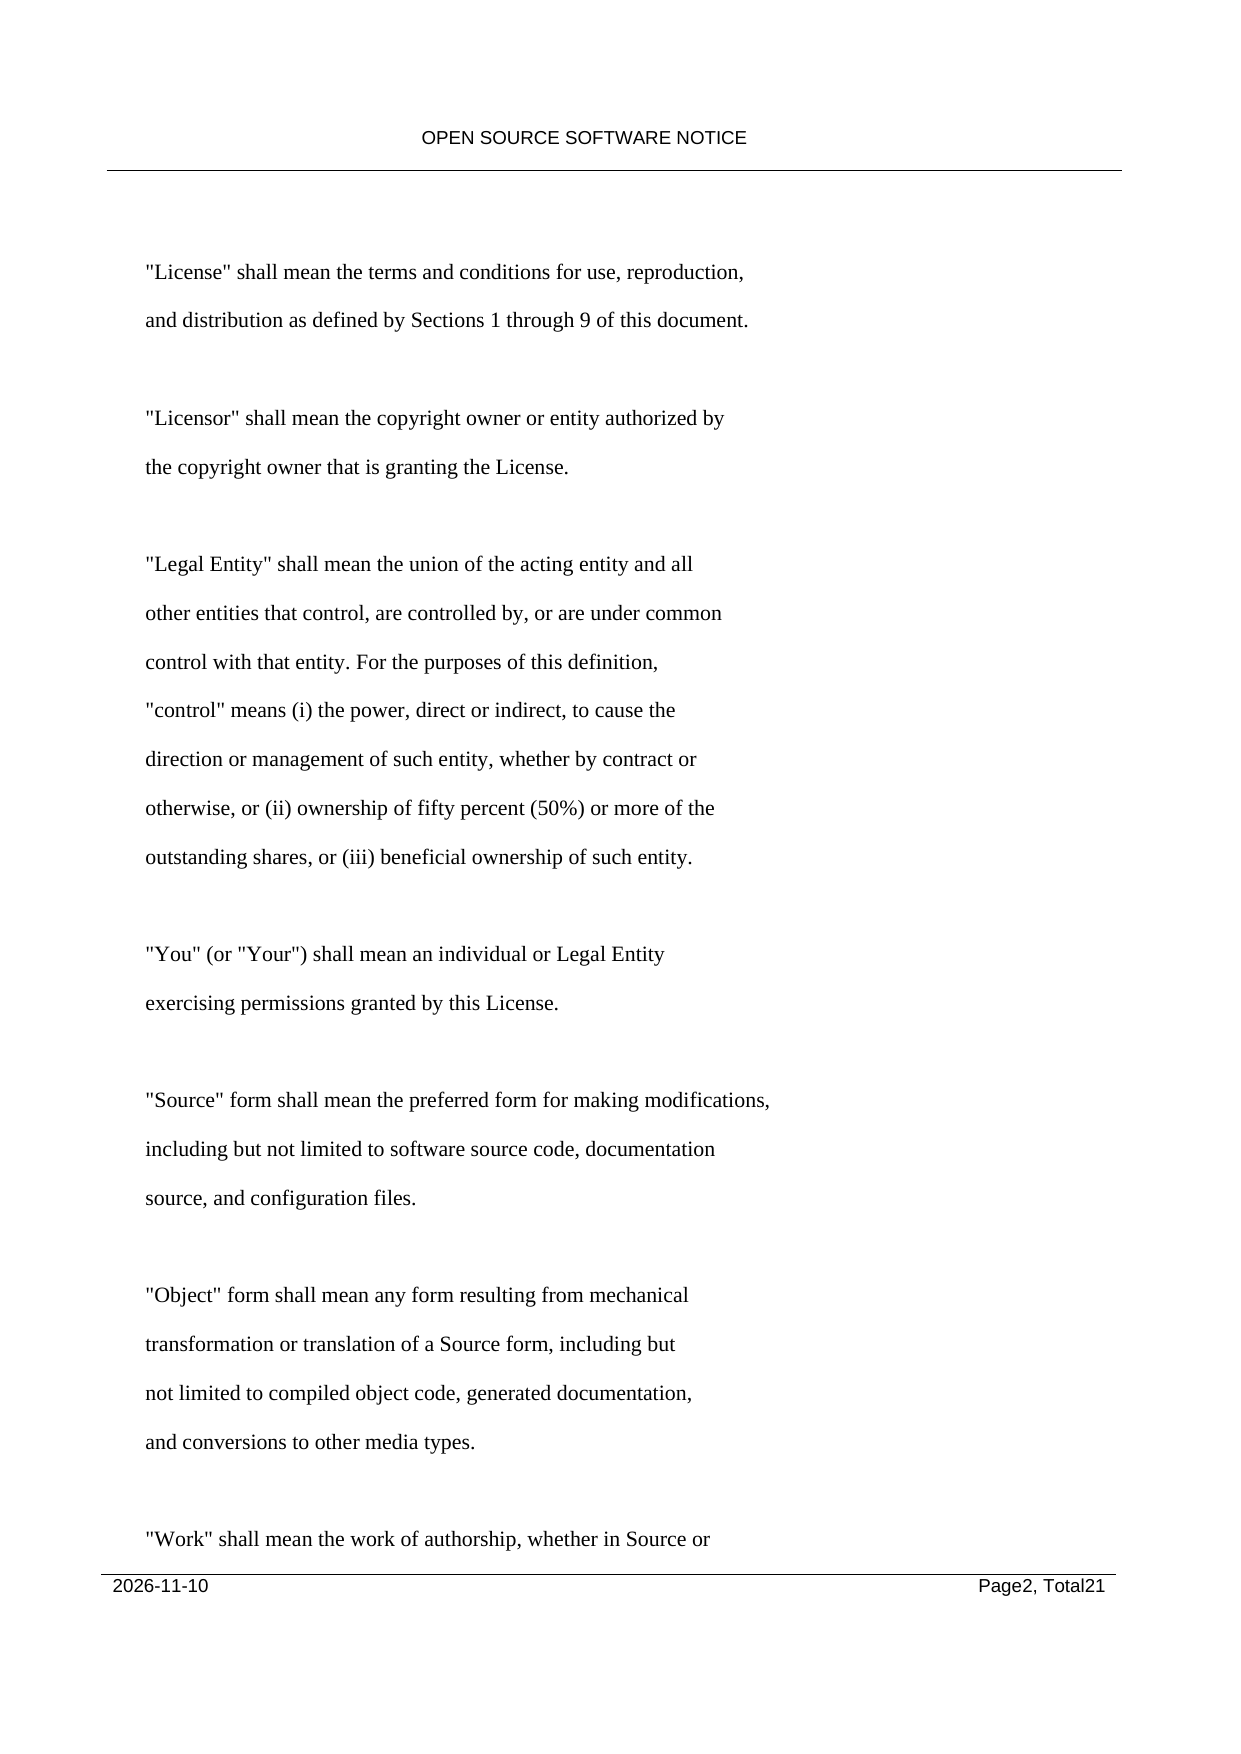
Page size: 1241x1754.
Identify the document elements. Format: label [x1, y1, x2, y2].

text [112, 206, 1128, 1555]
